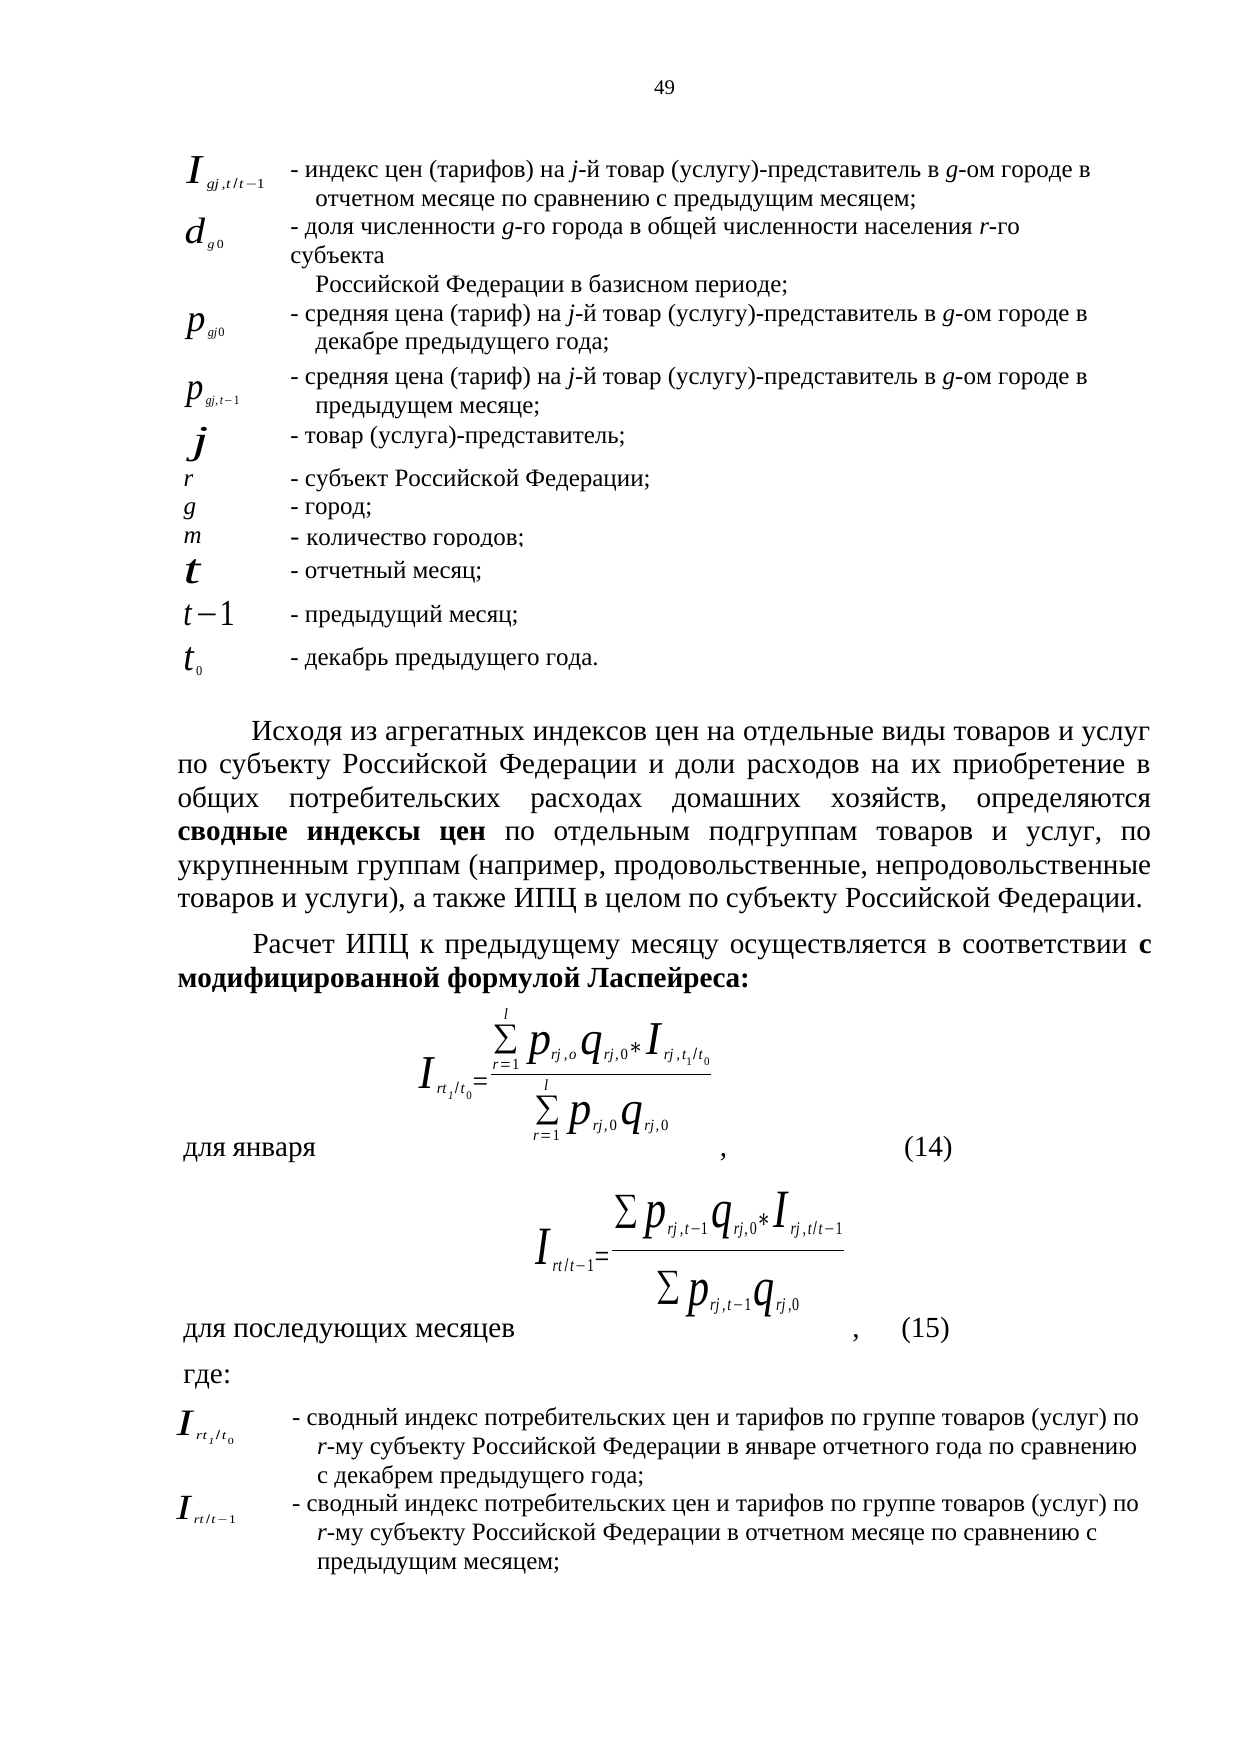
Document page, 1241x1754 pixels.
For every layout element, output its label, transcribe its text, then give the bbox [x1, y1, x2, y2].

table_cell - сводный индекс потребительских цен и тарифов по группе товаров (услуг) по r-му субъекту Российской Федерации в отчетном месяце по сравнению с предыдущим месяцем; [281, 1489, 1157, 1575]
table_cell g [172, 491, 279, 520]
table_cell - город; [279, 491, 1132, 520]
text Исходя из агрегатных индексов цен на отдельные виды товаров и услуг по субъекту Российской Федерации и доли расходов на их приобретение в общих потребительских расходах домашних хозяйств, определяются сводные индексы цен по отдельным подгруппам товаров и услуг, по укрупненным группам (например, продовольственные, непродовольственные товаров и услуги), а также ИПЦ в целом по субъекту Российской Федерации. [177, 713, 1152, 914]
table_cell - товар (услуга)-представитель; [279, 419, 1132, 463]
table_cell - декабрь предыдущего года. [279, 634, 1132, 679]
table_cell - средняя цена (тариф) на j-й товар (услугу)-представитель в g-ом городе в предыдущем месяце; [279, 355, 1132, 419]
table_cell [172, 211, 279, 298]
text для января , (14) [183, 1006, 1146, 1162]
table_cell [172, 355, 279, 419]
table_cell [172, 419, 279, 463]
table_cell - субъект Российской Федерации; [279, 463, 1132, 491]
text для последующих месяцев , (15) [183, 1175, 1146, 1344]
table_cell - доля численности g-го города в общей численности населения r-го субъекта Российской Федерации в базисном периоде; [279, 211, 1132, 298]
table_cell [172, 634, 279, 679]
table_cell - количество городов; [279, 520, 1132, 547]
table_cell r [172, 463, 279, 491]
table_cell - средняя цена (тариф) на j-й товар (услугу)-представитель в g-ом городе в декабре предыдущего года; [279, 298, 1132, 355]
table_cell [163, 1489, 281, 1575]
table_cell [172, 594, 279, 634]
table_cell - предыдущий месяц; [279, 594, 1132, 634]
table_cell - индекс цен (тарифов) на j-й товар (услугу)-представитель в g-ом городе в отчетном месяце по сравнению с предыдущим месяцем; [279, 148, 1132, 211]
table_cell m [172, 520, 279, 547]
table_cell [172, 148, 279, 211]
table_header - сводный индекс потребительских цен и тарифов по группе товаров (услуг) по r-му субъекту Российской Федерации в январе отчетного года по сравнению с декабрем предыдущего года; [281, 1402, 1157, 1488]
table_header [163, 1402, 281, 1488]
table_cell [172, 547, 279, 593]
text где: [183, 1356, 1146, 1390]
table_cell - отчетный месяц; [279, 547, 1132, 593]
text Расчет ИПЦ к предыдущему месяцу осуществляется в соответствии с модифицированной формулой Ласпейреса: [177, 927, 1152, 994]
table_cell [172, 298, 279, 355]
